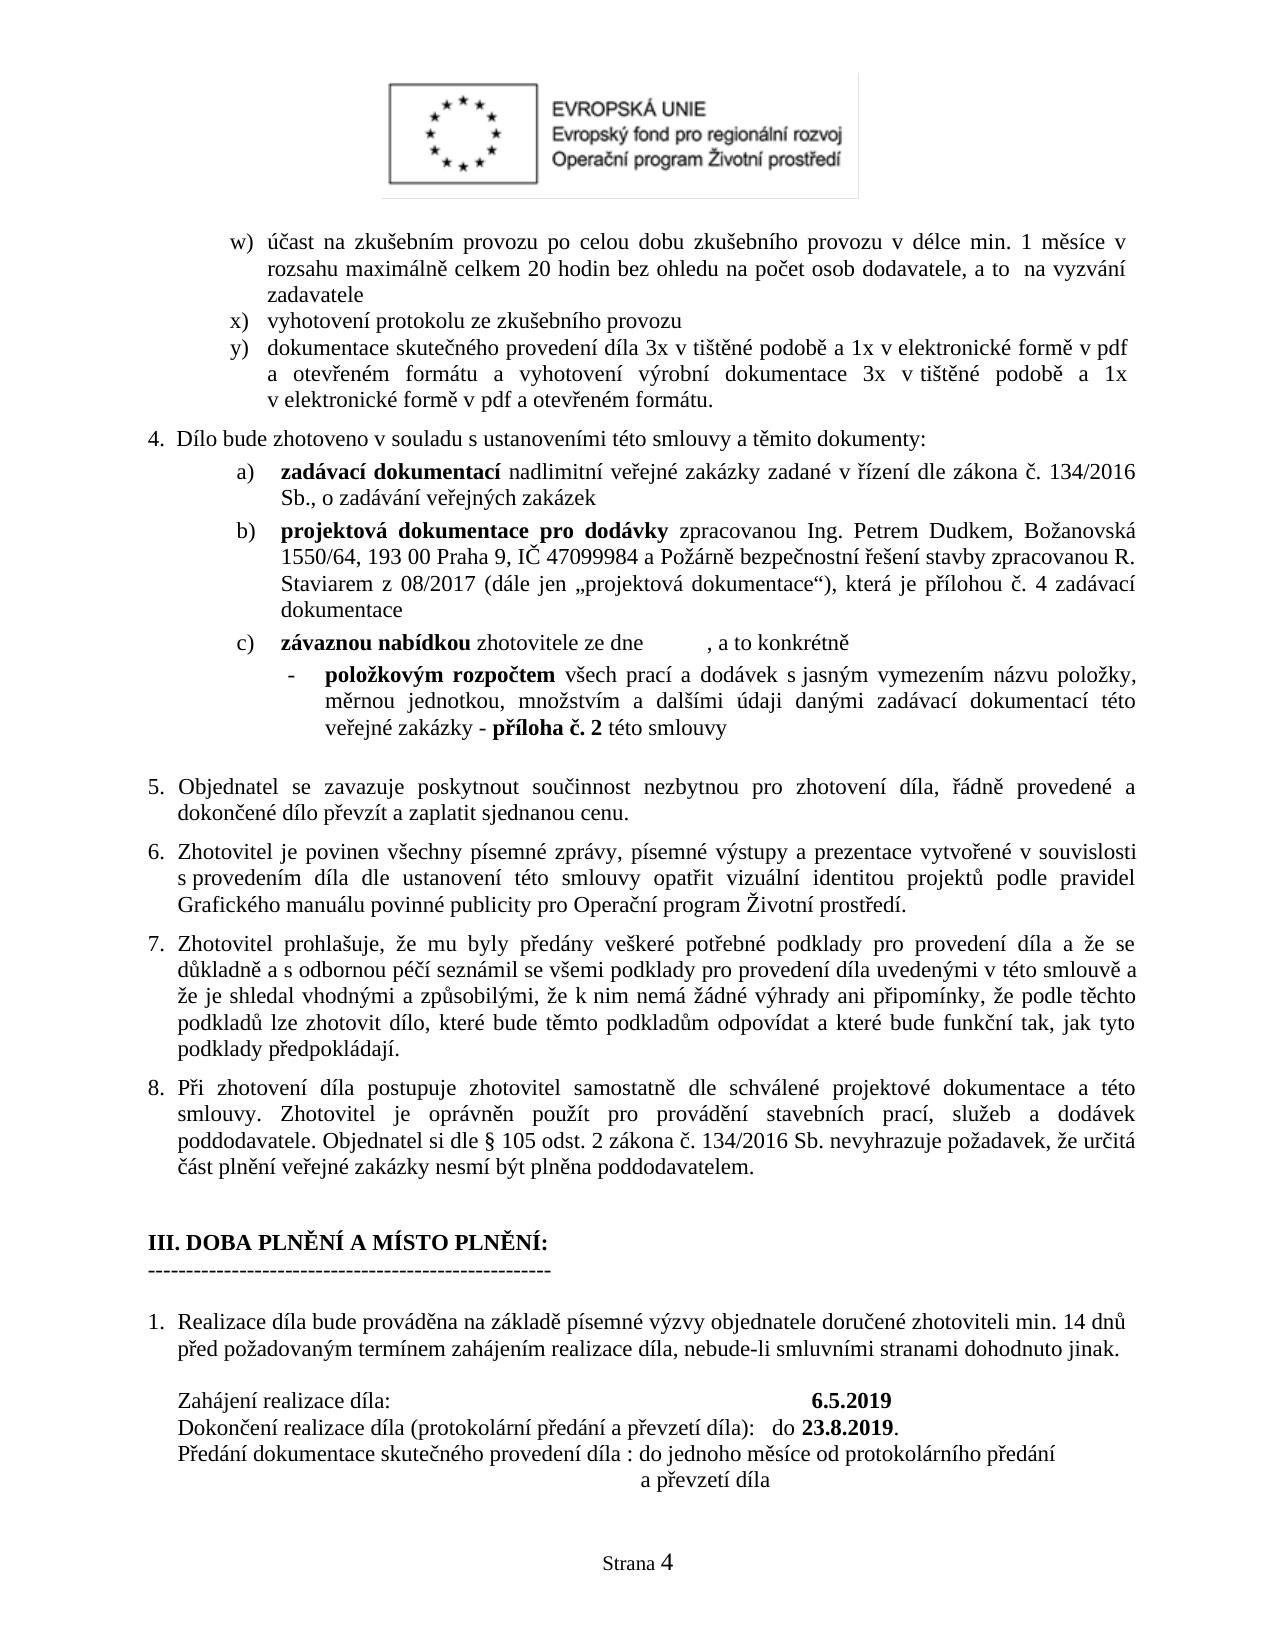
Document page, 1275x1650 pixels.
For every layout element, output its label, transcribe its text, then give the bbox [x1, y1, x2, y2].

text Zahájení realizace díla: 6.5.2019 [177, 1387, 1127, 1414]
list Zhotovitel je povinen všechny písemné zprávy, písemné výstupy a prezentace vytvořené v souvislosti s provedením díla dle ustanovení této smlouvy opatřit vizuální identitou projektů podle pravidel Grafického manuálu povinné publicity pro Operační program Životní prostředí. [148, 838, 1137, 917]
text 5. Objednatel se zavazuje poskytnout součinnost nezbytnou pro zhotovení díla, řádně provedené a dokončené dílo převzít a zaplatit sjednanou cenu. [148, 773, 1137, 826]
text ----------------------------------------------------- [148, 1256, 1137, 1282]
picture [381, 73, 860, 200]
list účast na zkušebním provozu po celou dobu zkušebního provozu v délce min. 1 měsíce v rozsahu maximálně celkem 20 hodin bez ohledu na počet osob dodavatele, a to na vyzvání zadavatele [229, 228, 1127, 307]
text III. DOBA PLNĚNÍ A MÍSTO PLNĚNÍ: [148, 1229, 1137, 1256]
text Dokončení realizace díla (protokolární předání a převzetí díla): do 23.8.2019. [177, 1414, 1127, 1440]
list Realizace díla bude prováděna na základě písemné výzvy objednatele doručené zhotoviteli min. 14 dnů před požadovaným termínem zahájením realizace díla, nebude-li smluvními stranami dohodnuto jinak. [148, 1308, 1127, 1361]
list dokumentace skutečného provedení díla 3x v tištěné podobě a 1x v elektronické formě v pdf a otevřeném formátu a vyhotovení výrobní dokumentace 3x v tištěné podobě a 1x v elektronické formě v pdf a otevřeném formátu. [230, 334, 1127, 413]
list zadávací dokumentací nadlimitní veřejné zakázky zadané v řízení dle zákona č. 134/2016 Sb., o zadávání veřejných zakázek [236, 458, 1137, 511]
text a převzetí díla [177, 1467, 1127, 1493]
text 4. Dílo bude zhotoveno v souladu s ustanoveními této smlouvy a těmito dokumenty: [148, 425, 1137, 452]
list Při zhotovení díla postupuje zhotovitel samostatně dle schválené projektové dokumentace a této smlouvy. Zhotovitel je oprávněn použít pro provádění stavebních prací, služeb a dodávek poddodavatele. Objednatel si dle § 105 odst. 2 zákona č. 134/2016 Sb. nevyhrazuje požadavek, že určitá část plnění veřejné zakázky nesmí být plněna poddodavatelem. [148, 1074, 1137, 1179]
text Předání dokumentace skutečného provedení díla : do jednoho měsíce od protokolárního předání [177, 1440, 1127, 1467]
list položkovým rozpočtem všech prací a dodávek s jasným vymezením názvu položky, měrnou jednotkou, množstvím a dalšími údaji danými zadávací dokumentací této veřejné zakázky - příloha č. 2 této smlouvy [287, 661, 1137, 740]
list závaznou nabídkou zhotovitele ze dne , a to konkrétně [236, 629, 1137, 655]
list vyhotovení protokolu ze zkušebního provozu [229, 307, 1127, 334]
list projektová dokumentace pro dodávky zpracovanou Ing. Petrem Dudkem, Božanovská 1550/64, 193 00 Praha 9, IČ 47099984 a Požárně bezpečnostní řešení stavby zpracovanou R. Staviarem z 08/2017 (dále jen „projektová dokumentace“), která je přílohou č. 4 zadávací dokumentace [236, 517, 1137, 622]
list Zhotovitel prohlašuje, že mu byly předány veškeré potřebné podklady pro provedení díla a že se důkladně a s odbornou péčí seznámil se všemi podklady pro provedení díla uvedenými v této smlouvě a že je shledal vhodnými a způsobilými, že k nim nemá žádné výhrady ani připomínky, že podle těchto podkladů lze zhotovit dílo, které bude těmto podkladům odpovídat a které bude funkční tak, jak tyto podklady předpokládají. [148, 930, 1137, 1061]
